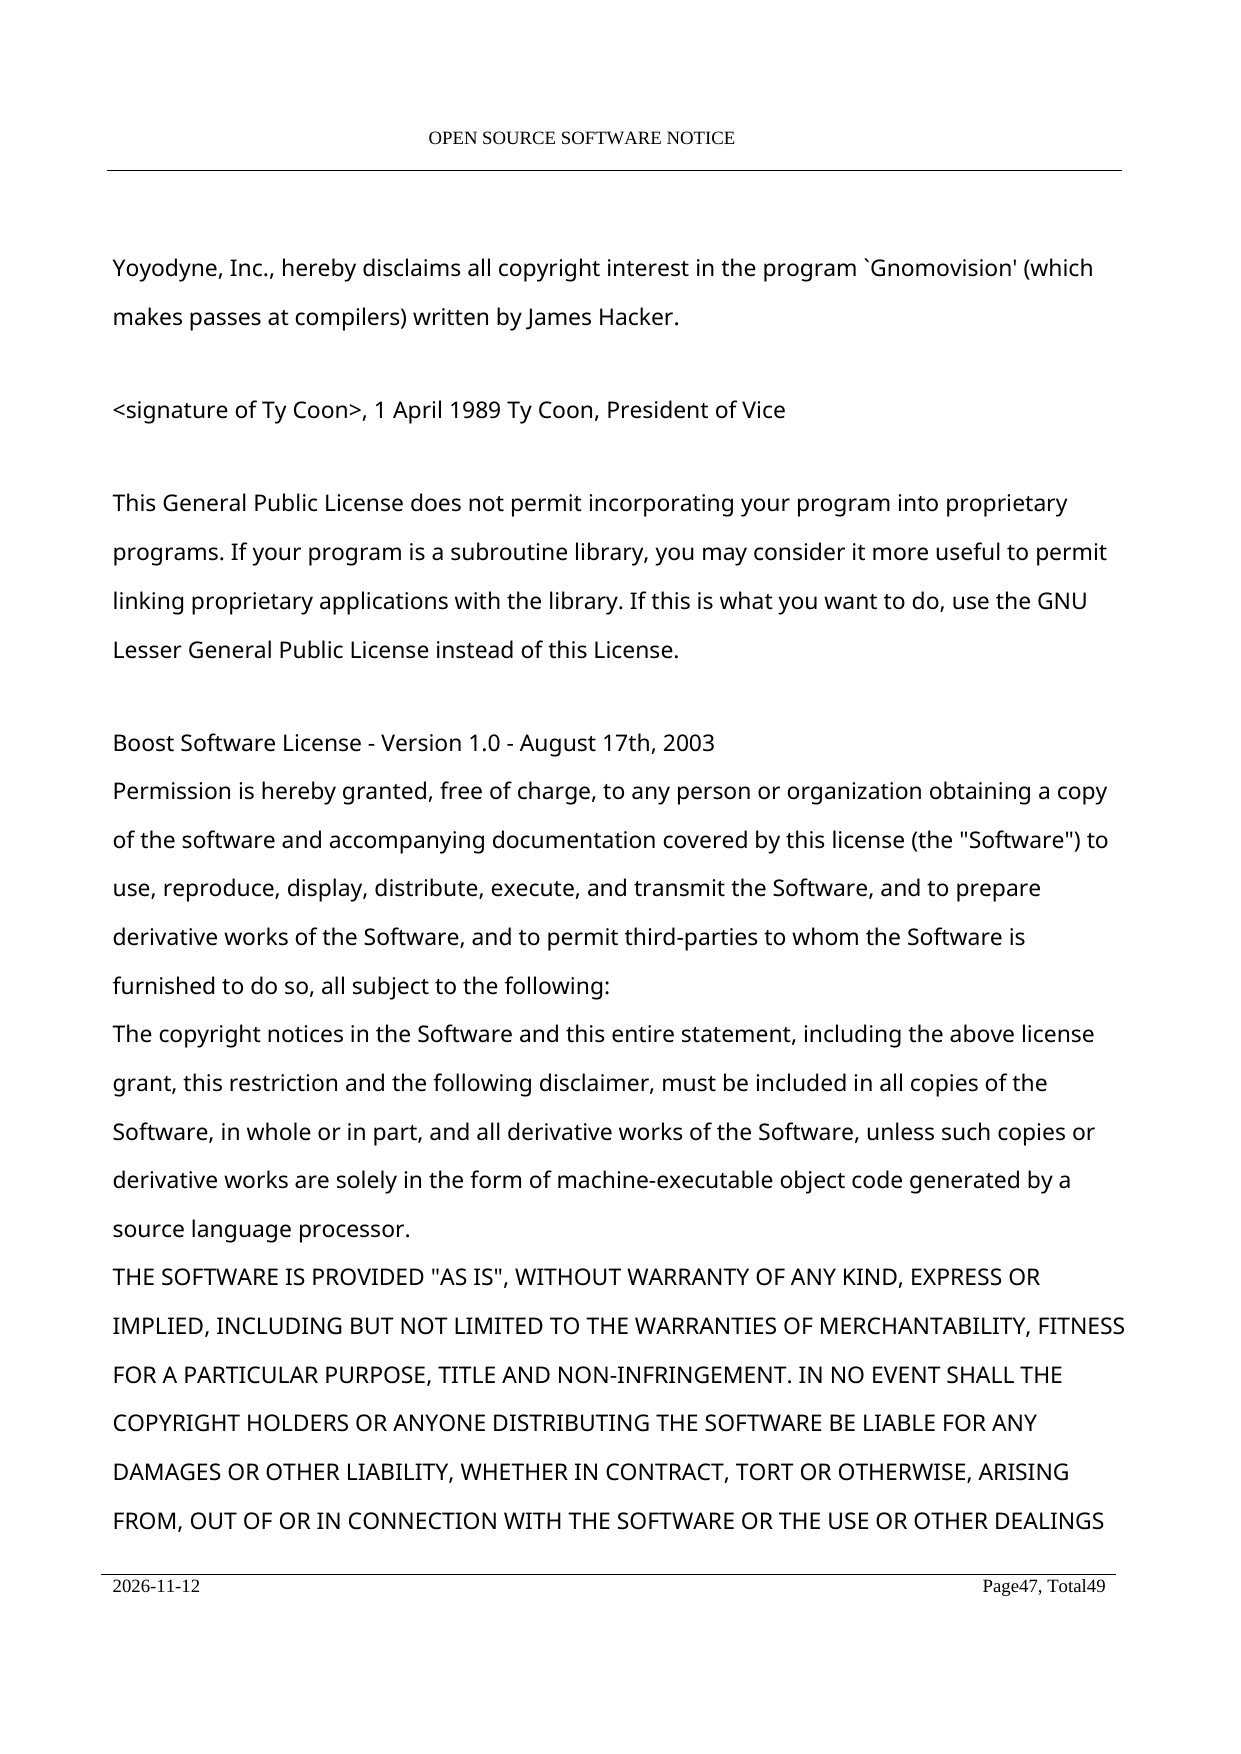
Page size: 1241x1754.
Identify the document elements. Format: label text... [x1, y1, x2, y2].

text This General Public License does not permit incorporating your program into proprietary programs. If your program is a subroutine library, you may consider it more useful to permit linking proprietary applications with the library. If this is what you want to do, use the GNU Lesser General Public License instead of this License. [112, 487, 1128, 665]
text Permission is hereby granted, free of charge, to any person or organization obtaining a copy of the software and accompanying documentation covered by this license (the "Software") to use, reproduce, display, distribute, execute, and transmit the Software, and to prepare derivative works of the Software, and to permit third-parties to whom the Software is furnished to do so, all subject to the following: [112, 774, 1128, 1002]
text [112, 1261, 1128, 1537]
text Yoyodyne, Inc., hereby disclaims all copyright interest in the program `Gnomovision' (which makes passes at compilers) written by James Hacker. [112, 251, 1128, 333]
text The copyright notices in the Software and this entire statement, including the above license grant, this restriction and the following disclaimer, must be included in all copies of the Software, in whole or in part, and all derivative works of the Software, unless such copies or derivative works are solely in the form of machine-executable object code generated by a source language processor. [112, 1017, 1128, 1245]
text <signature of Ty Coon>, 1 April 1989 Ty Coon, President of Vice [112, 393, 1128, 426]
text Boost Software License - Version 1.0 - August 17th, 2003 [112, 726, 1128, 759]
